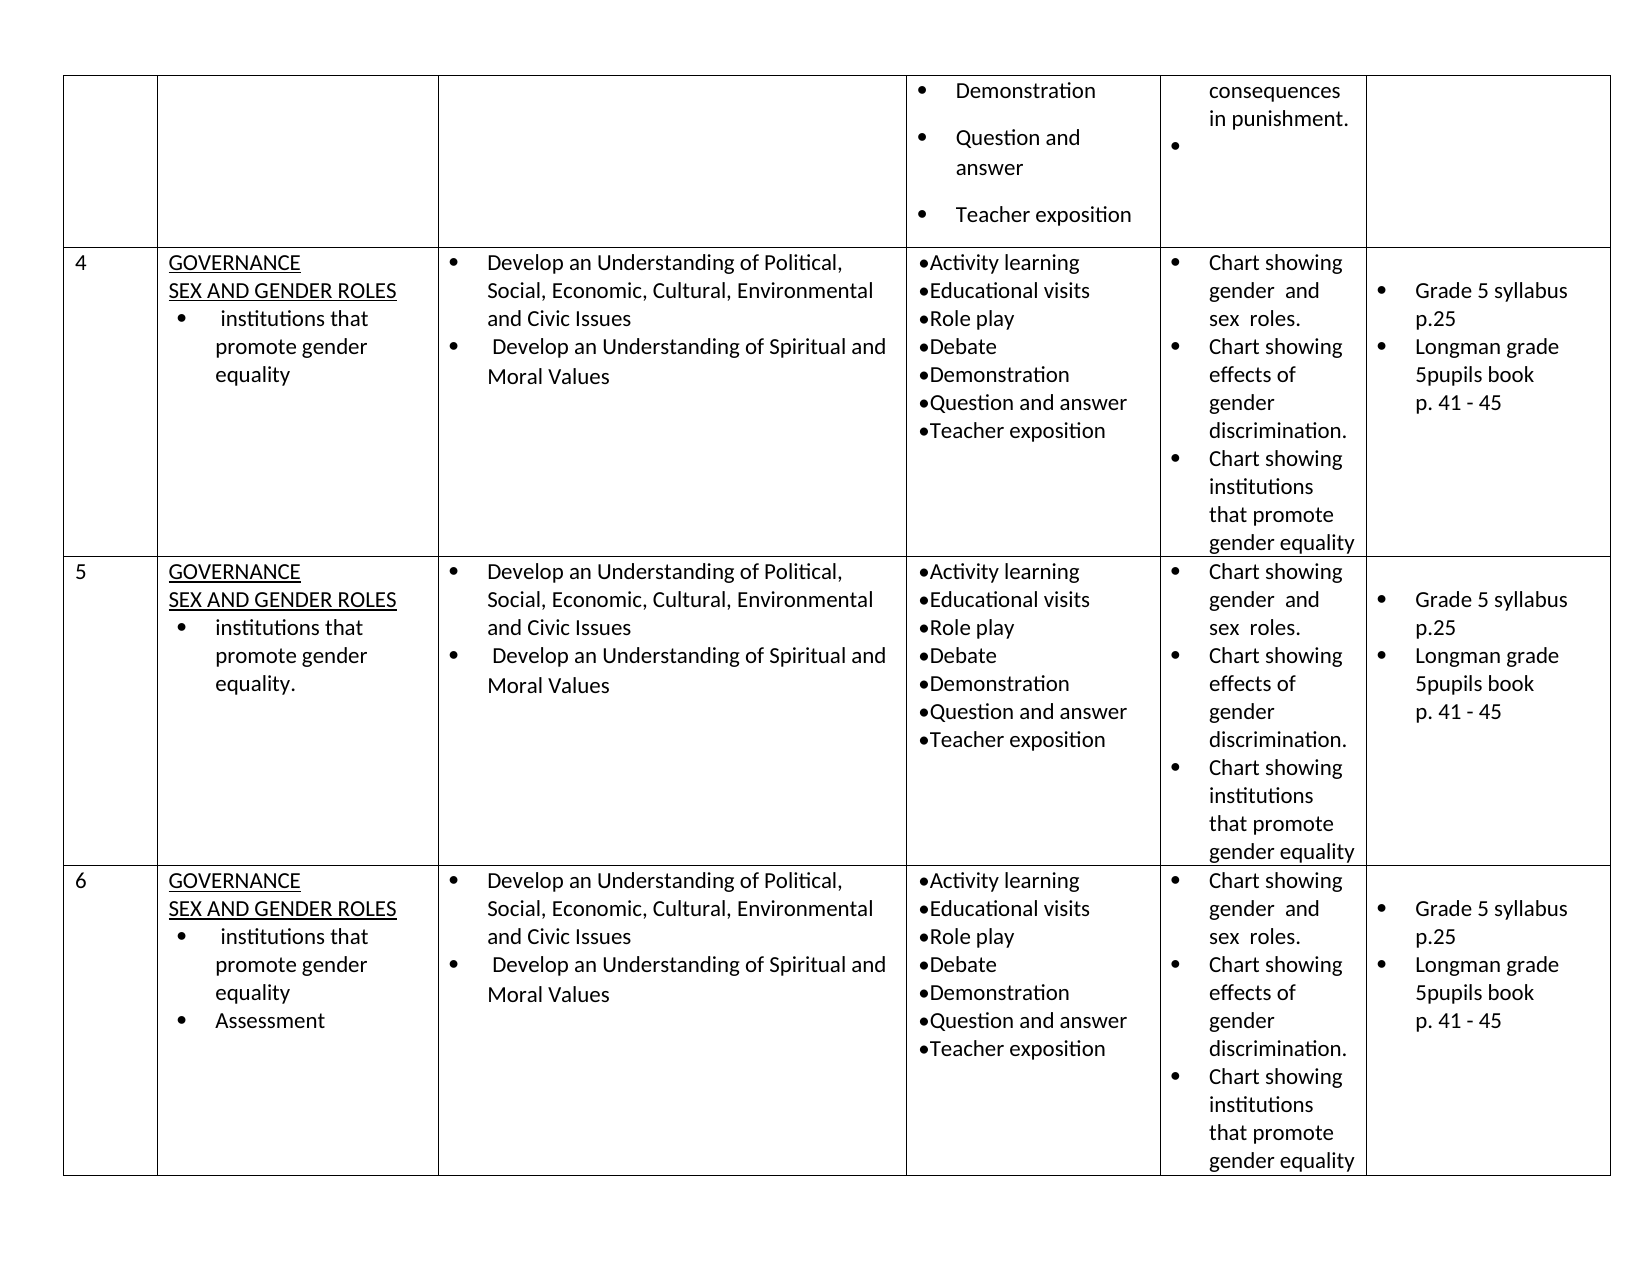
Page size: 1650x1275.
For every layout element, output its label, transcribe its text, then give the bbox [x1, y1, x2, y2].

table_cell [158, 76, 438, 247]
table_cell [1161, 76, 1366, 247]
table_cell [907, 76, 1160, 247]
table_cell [1367, 76, 1610, 247]
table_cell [907, 866, 1160, 1174]
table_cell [439, 76, 906, 247]
table_cell •Activity learning •Educational visits •Role play •Debate •Demonstration •Question and answer •Teacher exposition [907, 248, 1160, 556]
table_cell 4 [64, 248, 157, 556]
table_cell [439, 866, 906, 1174]
table_cell Chart showing gender and sex roles. Chart showing effects of gender discrimination. Chart showing institutions that promote gender equality [1161, 866, 1366, 1174]
table_cell Chart showing gender and sex roles. Chart showing effects of gender discrimination. Chart showing institutions that promote gender equality [1161, 557, 1366, 865]
table_cell GOVERNANCE SEX AND GENDER ROLES institutions that promote gender equality [158, 248, 438, 556]
table_cell Chart showing gender and sex roles. Chart showing effects of gender discrimination. Chart showing institutions that promote gender equality [1161, 248, 1366, 556]
table_cell •Activity learning •Educational visits •Role play •Debate •Demonstration •Question and answer •Teacher exposition [907, 557, 1160, 865]
table_cell 5 [64, 557, 157, 865]
table_cell Grade 5 syllabus p.25 Longman grade 5pupils book p. 41 - 45 [1367, 557, 1610, 865]
table_cell 3 [64, 76, 157, 247]
table_cell 6 [64, 866, 157, 1174]
table_cell GOVERNANCE SEX AND GENDER ROLES institutions that promote gender equality Assessment [158, 866, 438, 1174]
table_cell GOVERNANCE SEX AND GENDER ROLES institutions that promote gender equality. [158, 557, 438, 865]
table_cell Grade 5 syllabus p.25 Longman grade 5pupils book p. 41 - 45 [1367, 248, 1610, 556]
table_cell Grade 5 syllabus p.25 Longman grade 5pupils book p. 41 - 45 [1367, 866, 1610, 1174]
